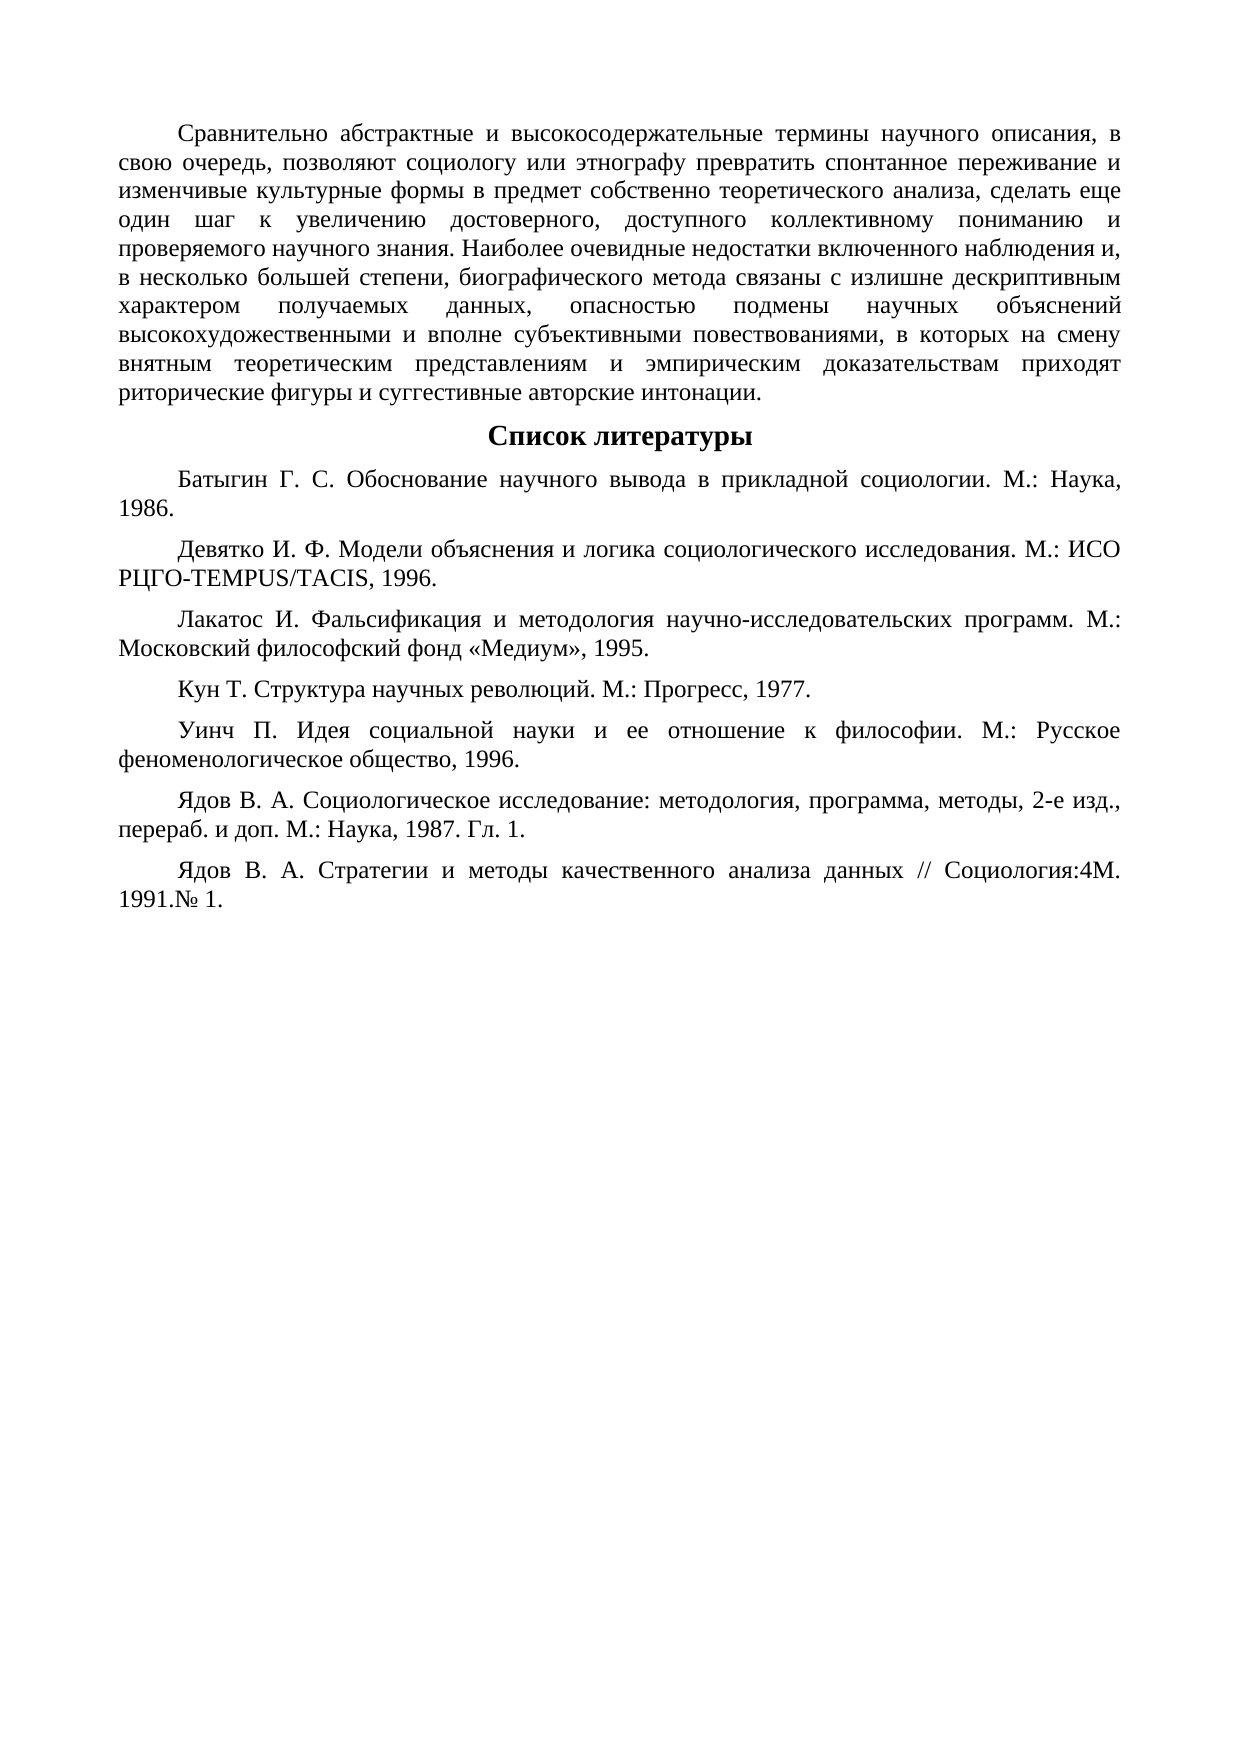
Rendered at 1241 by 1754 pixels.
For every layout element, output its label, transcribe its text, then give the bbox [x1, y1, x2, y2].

text Лакатос И. Фальсификация и методология научно-исследовательских программ. М.: Московский философский фонд «Медиум», 1995. [118, 604, 1122, 662]
text Уинч П. Идея социальной науки и ее отношение к философии. М.: Русское феноменологическое общество, 1996. [118, 715, 1122, 773]
text Ядов В. А. Стратегии и методы качественного анализа данных // Социология:4М. 1991.№ 1. [118, 855, 1122, 913]
text Сравнительно абстрактные и высокосодержательные термины научного описания, в свою очередь, позволяют социологу или этнографу превратить спонтанное переживание и изменчивые культурные формы в предмет собственно теоретического анализа, сделать еще один шаг к увеличению достоверного, доступного коллективному пониманию и проверяемого научного знания. Наиболее очевидные недостатки включенного наблюдения и, в несколько большей степени, биографического метода связаны с излишне дескриптивным характером получаемых данных, опасностью подмены научных объяснений высокохудожественными и вполне субъективными повествованиями, в которых на смену внятным теоретическим представлениям и эмпирическим доказательствам приходят риторические фигуры и суггестивные авторские интонации. [118, 118, 1122, 406]
text Девятко И. Ф. Модели объяснения и логика социологического исследования. М.: ИСО РЦГО-TEMPUS/TACIS, 1996. [118, 534, 1122, 592]
text Ядов В. А. Социологическое исследование: методология, программа, методы, 2-е изд., перераб. и доп. М.: Наука, 1987. Гл. 1. [118, 785, 1122, 843]
text Батыгин Г. С. Обоснование научного вывода в прикладной социологии. М.: Наука, 1986. [118, 464, 1122, 522]
text Список литературы [118, 418, 1122, 452]
text Кун Т. Структура научных революций. М.: Прогресс, 1977. [118, 674, 1122, 703]
